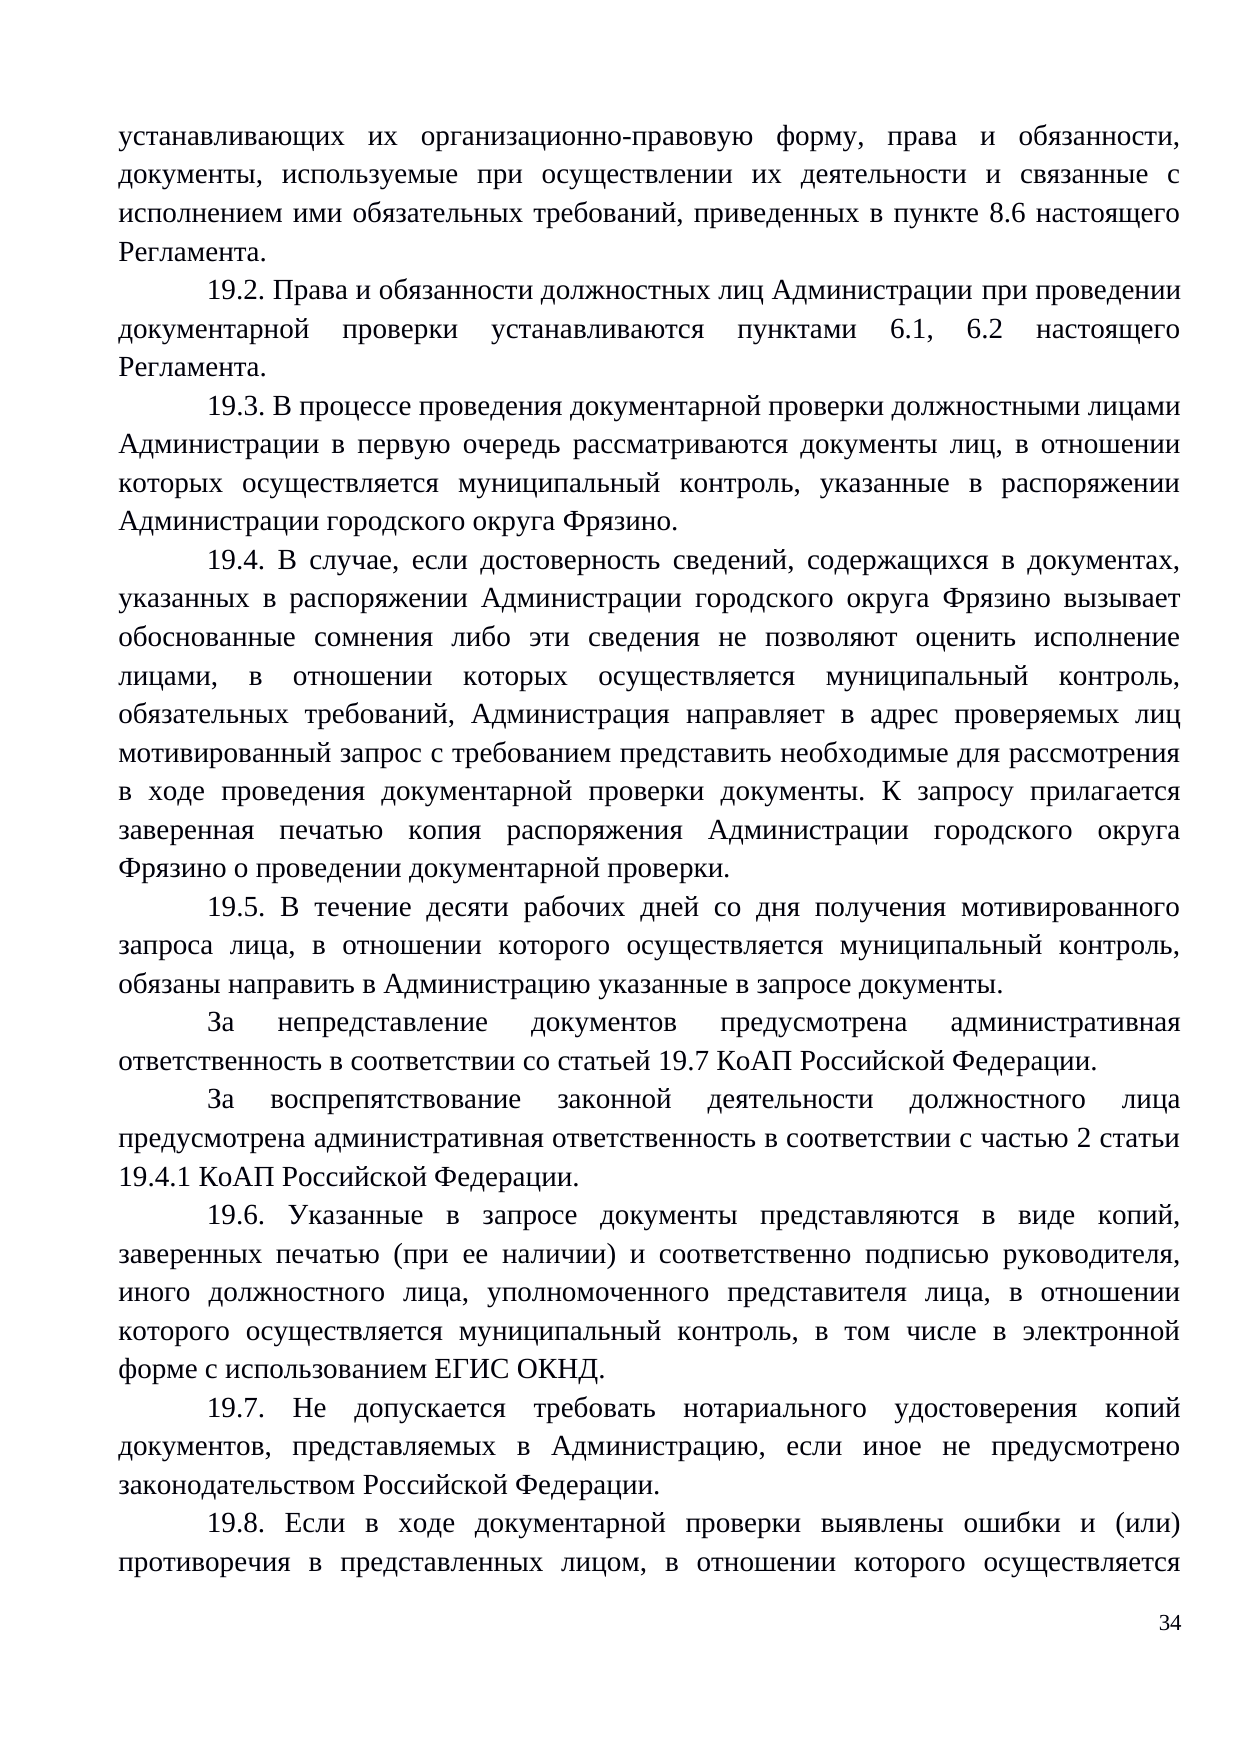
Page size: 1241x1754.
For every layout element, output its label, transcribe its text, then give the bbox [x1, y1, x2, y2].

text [118, 118, 1181, 267]
text 19.4. В случае, если достоверность сведений, содержащихся в документах, указанных в распоряжении Администрации городского округа Фрязино вызывает обоснованные сомнения либо эти сведения не позволяют оценить исполнение лицами, в отношении которых осуществляется муниципальный контроль, обязательных требований, Администрация направляет в адрес проверяемых лиц мотивированный запрос с требованием представить необходимые для рассмотрения в ходе проведения документарной проверки документы. К запросу прилагается заверенная печатью копия распоряжения Администрации городского округа Фрязино о проведении документарной проверки. [118, 542, 1181, 884]
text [118, 1506, 1181, 1578]
text 19.3. В процессе проведения документарной проверки должностными лицами Администрации в первую очередь рассматриваются документы лиц, в отношении которых осуществляется муниципальный контроль, указанные в распоряжении Администрации городского округа Фрязино. [118, 388, 1181, 537]
text 19.5. В течение десяти рабочих дней со дня получения мотивированного запроса лица, в отношении которого осуществляется муниципальный контроль, обязаны направить в Администрацию указанные в запросе документы. [118, 889, 1181, 999]
text За непредставление документов предусмотрена административная ответственность в соответствии со статьей 19.7 КоАП Российской Федерации. [118, 1004, 1181, 1077]
text За воспрепятствование законной деятельности должностного лица предусмотрена административная ответственность в соответствии с частью 2 статьи 19.4.1 КоАП Российской Федерации. [118, 1082, 1181, 1192]
text 19.6. Указанные в запросе документы представляются в виде копий, заверенных печатью (при ее наличии) и соответственно подписью руководителя, иного должностного лица, уполномоченного представителя лица, в отношении которого осуществляется муниципальный контроль, в том числе в электронной форме с использованием ЕГИС ОКНД. [118, 1197, 1181, 1385]
text 19.7. Не допускается требовать нотариального удостоверения копий документов, представляемых в Администрацию, если иное не предусмотрено законодательством Российской Федерации. [118, 1390, 1181, 1501]
text 19.2. Права и обязанности должностных лиц Администрации при проведении документарной проверки устанавливаются пунктами 6.1, 6.2 настоящего Регламента. [118, 272, 1181, 383]
